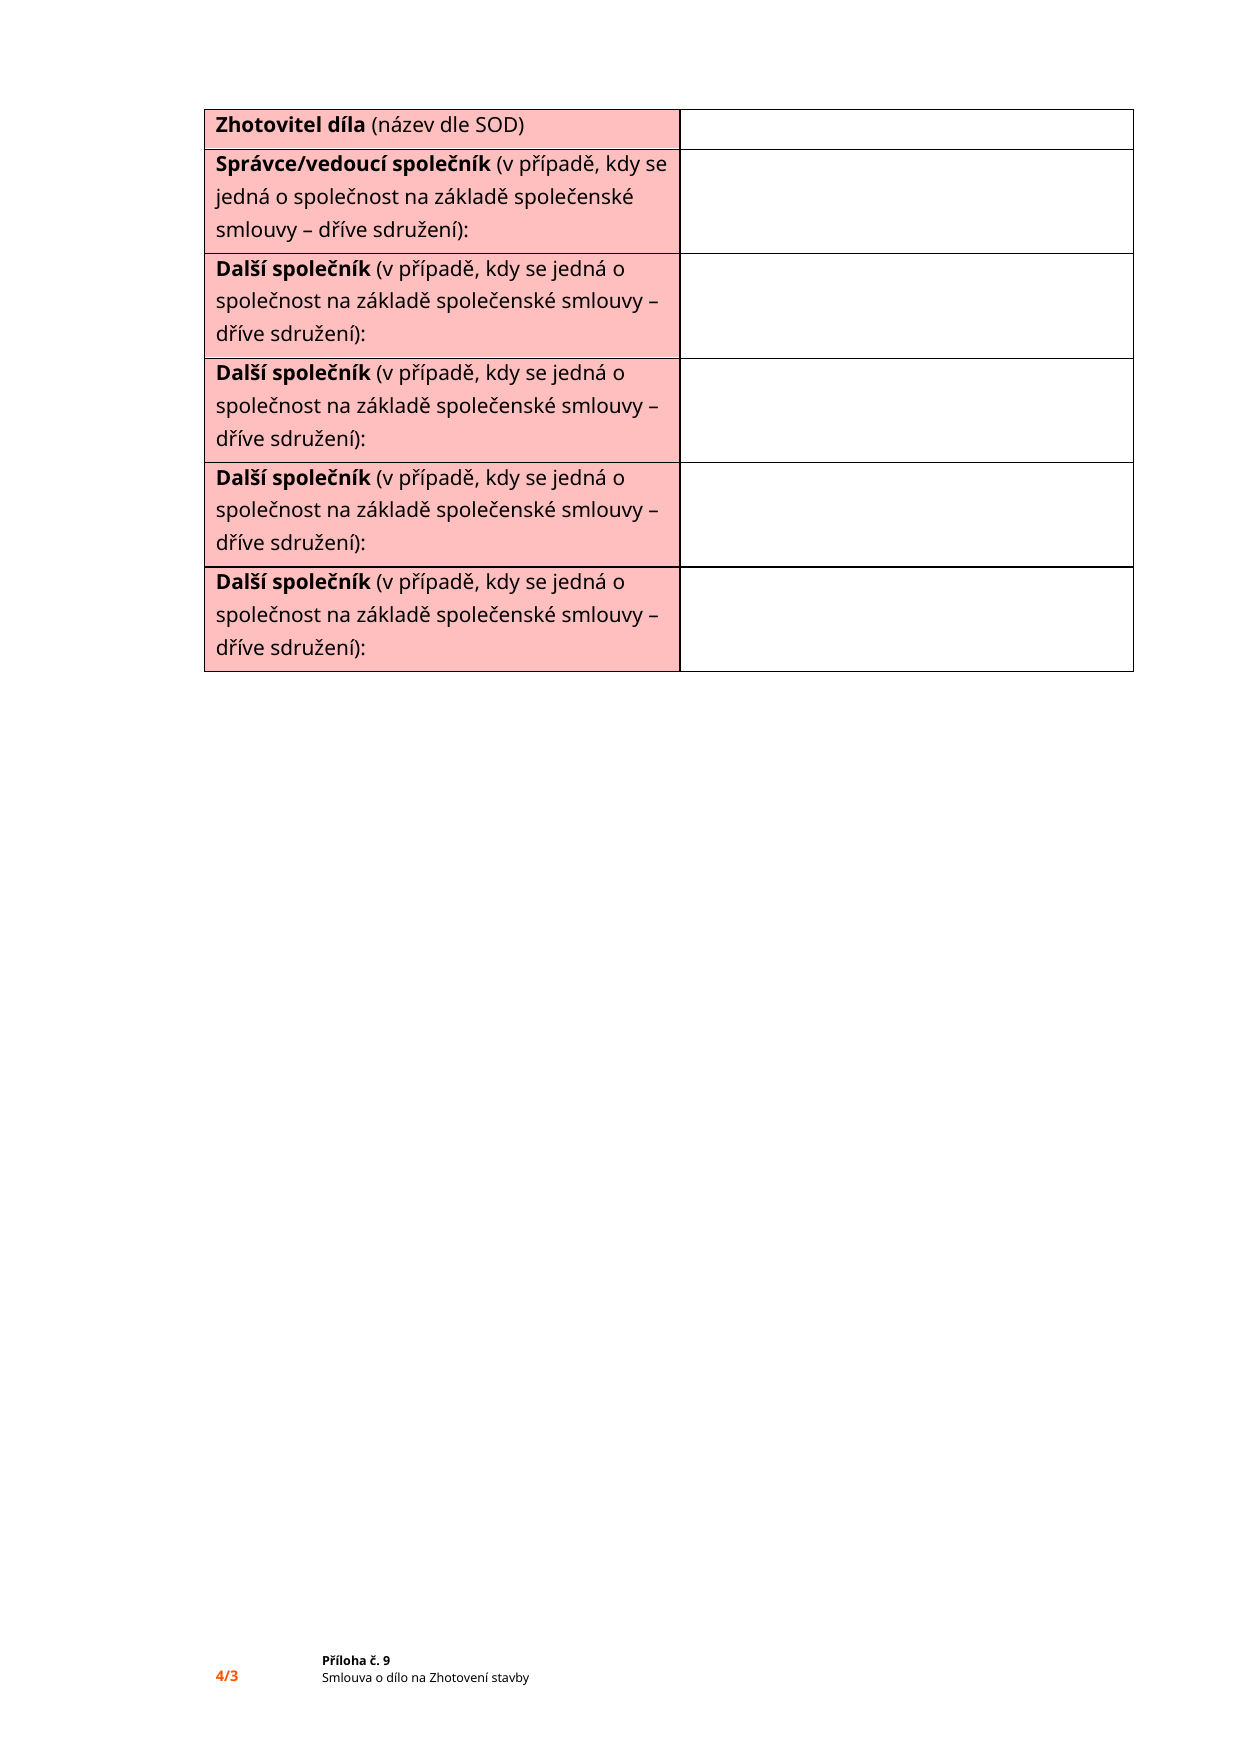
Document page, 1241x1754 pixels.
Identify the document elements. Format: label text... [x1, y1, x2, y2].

table_cell Další společník (v případě, kdy se jedná o společnost na základě společenské smlouvy – dříve sdružení): [205, 254, 679, 357]
table_header [681, 110, 1133, 148]
table_cell [681, 568, 1133, 671]
table_cell Další společník (v případě, kdy se jedná o společnost na základě společenské smlouvy – dříve sdružení): [205, 359, 679, 462]
table_cell Další společník (v případě, kdy se jedná o společnost na základě společenské smlouvy – dříve sdružení): [205, 568, 679, 671]
table_cell [681, 254, 1133, 357]
table_cell Správce/vedoucí společník (v případě, kdy se jedná o společnost na základě společenské smlouvy – dříve sdružení): [205, 150, 679, 253]
table_cell [681, 359, 1133, 462]
table_header Zhotovitel díla (název dle SOD) [205, 110, 679, 148]
table_cell [681, 463, 1133, 566]
table_cell Další společník (v případě, kdy se jedná o společnost na základě společenské smlouvy – dříve sdružení): [205, 463, 679, 566]
table_cell [681, 150, 1133, 253]
